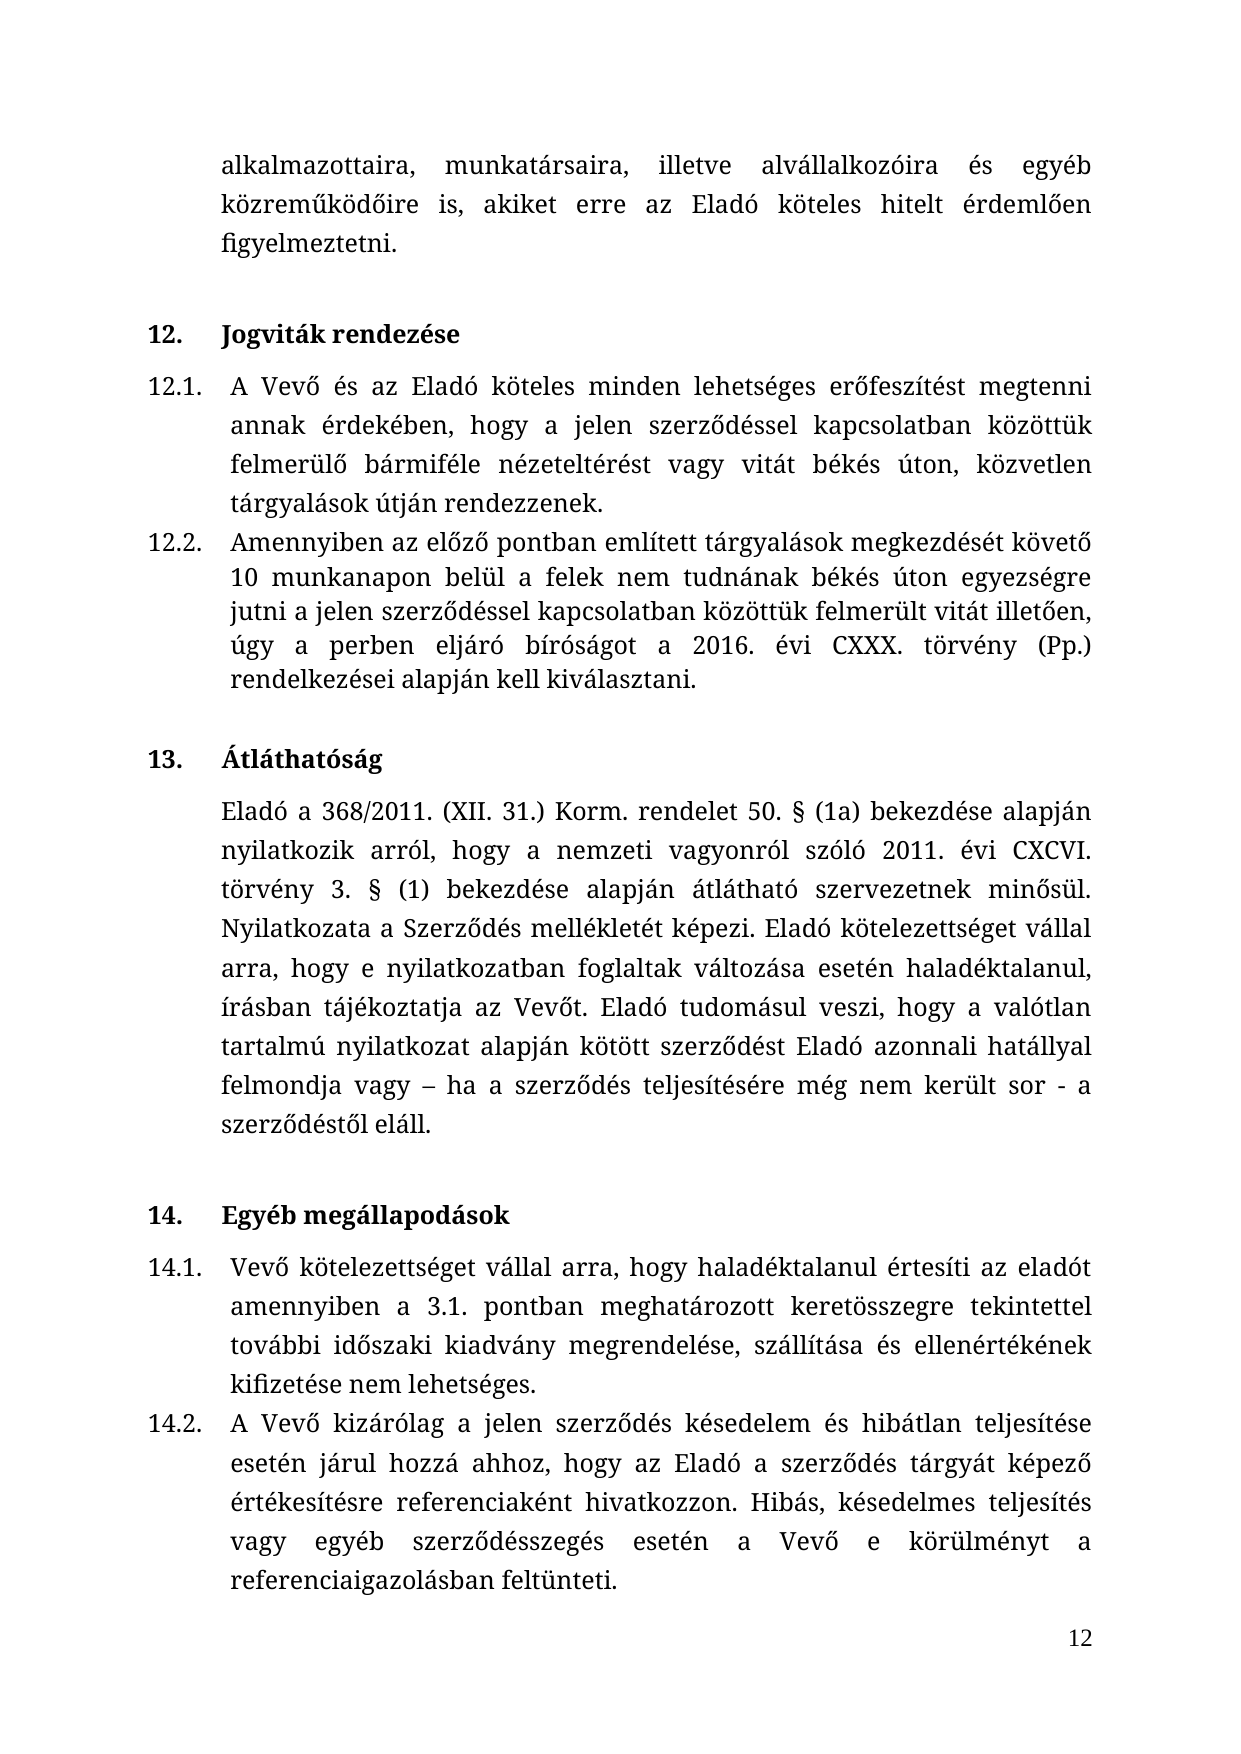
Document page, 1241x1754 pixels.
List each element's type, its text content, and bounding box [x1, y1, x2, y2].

list A Vevő kizárólag a jelen szerződés késedelem és hibátlan teljesítése esetén járul hozzá ahhoz, hogy az Eladó a szerződés tárgyát képező értékesítésre referenciaként hivatkozzon. Hibás, késedelmes teljesítés vagy egyéb szerződésszegés esetén a Vevő e körülményt a referenciaigazolásban feltünteti. [148, 1406, 1093, 1597]
list Egyéb megállapodások [148, 1198, 1093, 1232]
list Jogviták rendezése [148, 317, 1093, 351]
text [221, 148, 1093, 260]
list A Vevő és az Eladó köteles minden lehetséges erőfeszítést megtenni annak érdekében, hogy a jelen szerződéssel kapcsolatban közöttük felmerülő bármiféle nézeteltérést vagy vitát békés úton, közvetlen tárgyalások útján rendezzenek. [148, 368, 1093, 520]
list Átláthatóság [148, 742, 1093, 776]
list Amennyiben az előző pontban említett tárgyalások megkezdését követő 10 munkanapon belül a felek nem tudnának békés úton egyezségre jutni a jelen szerződéssel kapcsolatban közöttük felmerült vitát illetően, úgy a perben eljáró bíróságot a 2016. évi CXXX. törvény (Pp.) rendelkezései alapján kell kiválasztani. [148, 525, 1093, 695]
text Eladó a 368/2011. (XII. 31.) Korm. rendelet 50. § (1a) bekezdése alapján nyilatkozik arról, hogy a nemzeti vagyonról szóló 2011. évi CXCVI. törvény 3. § (1) bekezdése alapján átlátható szervezetnek minősül. Nyilatkozata a Szerződés mellékletét képezi. Eladó kötelezettséget vállal arra, hogy e nyilatkozatban foglaltak változása esetén haladéktalanul, írásban tájékoztatja az Vevőt. Eladó tudomásul veszi, hogy a valótlan tartalmú nyilatkozat alapján kötött szerződést Eladó azonnali hatállyal felmondja vagy – ha a szerződés teljesítésére még nem került sor - a szerződéstől eláll. [221, 794, 1093, 1141]
list Vevő kötelezettséget vállal arra, hogy haladéktalanul értesíti az eladót amennyiben a 3.1. pontban meghatározott keretösszegre tekintettel további időszaki kiadvány megrendelése, szállítása és ellenértékének kifizetése nem lehetséges. [148, 1249, 1093, 1401]
